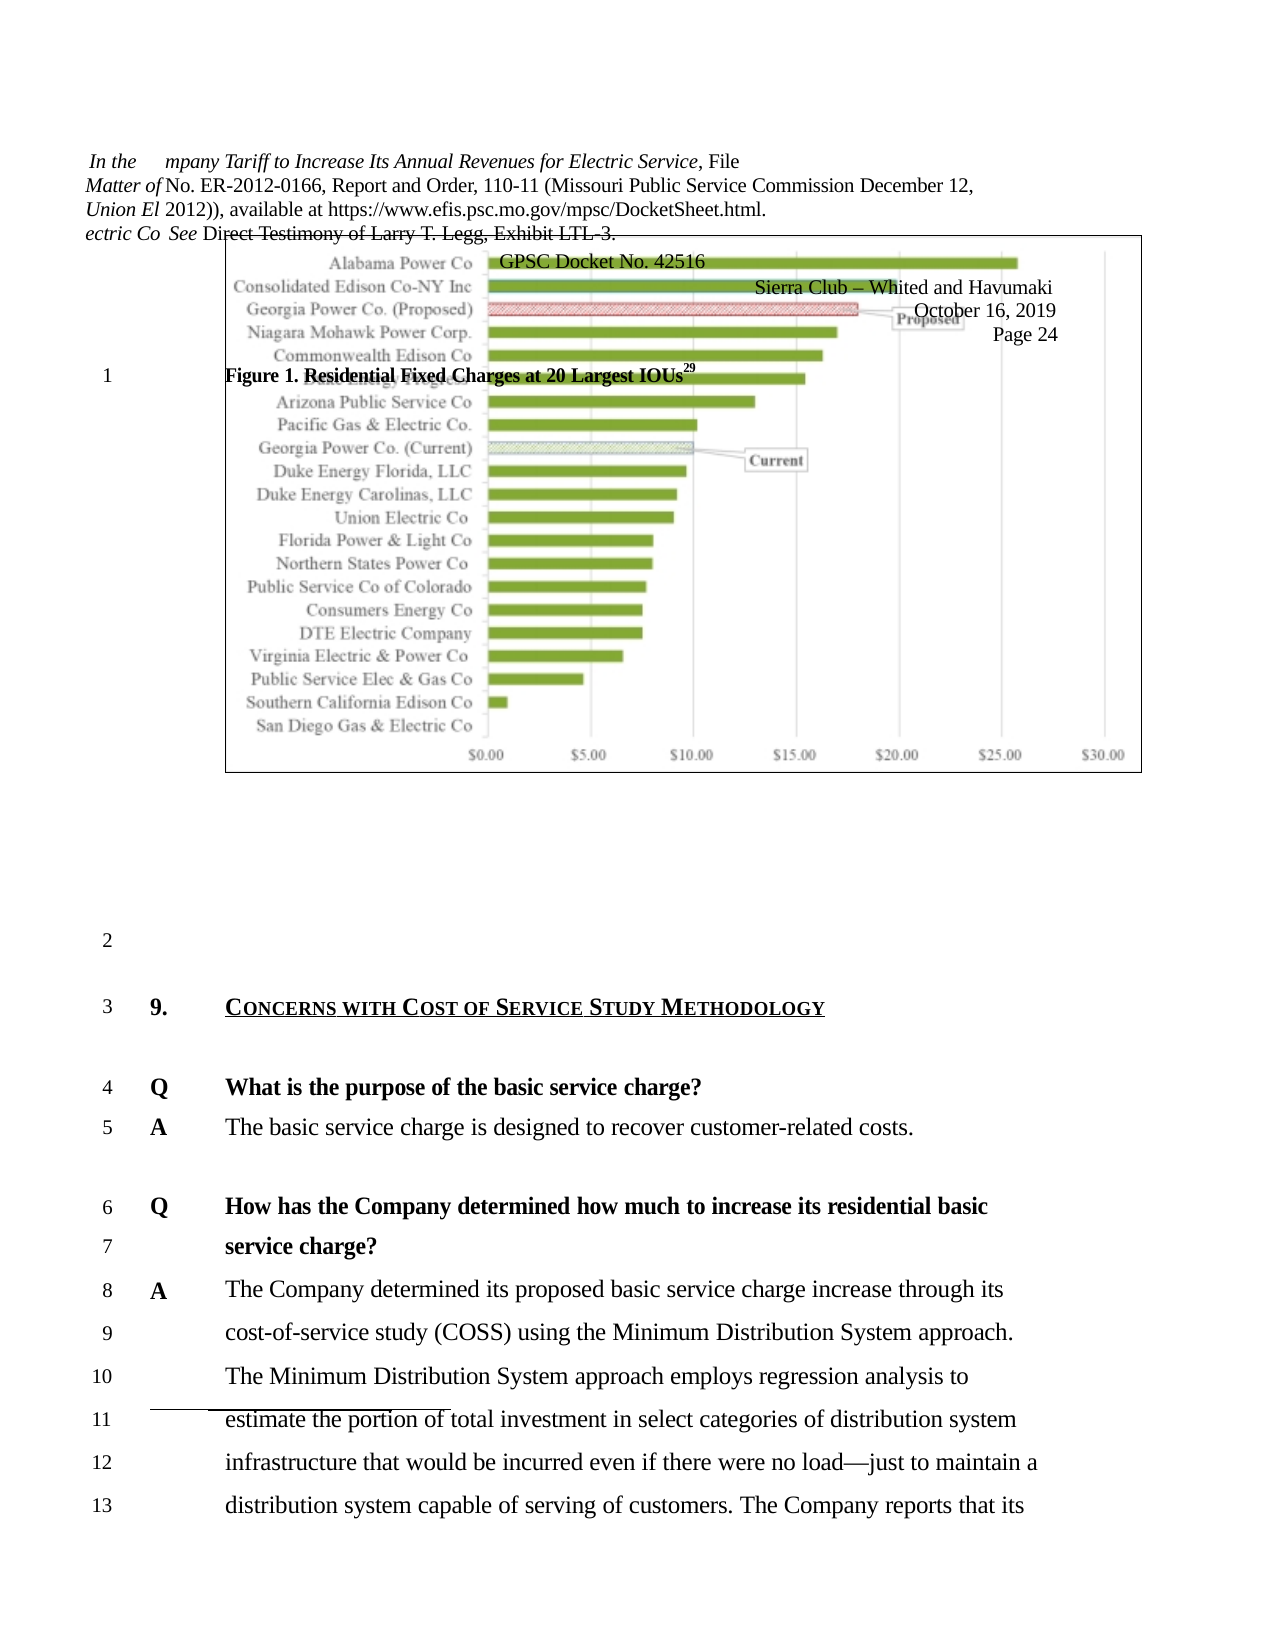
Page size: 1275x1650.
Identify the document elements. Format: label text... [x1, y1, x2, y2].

text What is the purpose of the basic service charge? [225, 1073, 1227, 1101]
text GPSC Docket No. 42516 [499, 246, 1227, 275]
text infrastructure that would be incurred even if there were no load—just to maintain a [225, 1436, 1227, 1479]
text Q [150, 1073, 225, 1101]
text 12 [91, 1435, 150, 1478]
text The Company determined its proposed basic service charge increase through its [225, 1263, 1227, 1306]
text 11 [91, 1392, 150, 1435]
text 8 [91, 1263, 150, 1306]
text cost-of-service study (COSS) using the Minimum Distribution System approach. [225, 1306, 1227, 1349]
text 6 [91, 1193, 150, 1219]
text 3 [91, 977, 150, 1023]
text 4 [91, 1073, 150, 1100]
text No. ER-2012-0166, Report and Order, 110-11 (Missouri Public Service Commission December 12, [165, 174, 1227, 198]
text 10 [91, 1349, 150, 1392]
text In the Matter of Union Electric Company Tariff to Increase Its Annual Revenues for Electric Service, File [85, 150, 1227, 245]
text 9 [91, 1306, 150, 1349]
text service charge? [225, 1220, 1227, 1263]
text 2 [91, 929, 150, 952]
text 7 [91, 1219, 150, 1263]
text A [150, 1101, 225, 1144]
text 1 [102, 363, 225, 387]
text A [150, 1270, 225, 1306]
text October 16, 2019 [754, 299, 1227, 323]
text 5 [91, 1100, 150, 1143]
text The Minimum Distribution System approach employs regression analysis to [225, 1349, 1227, 1393]
text How has the Company determined how much to increase its residential basic [225, 1193, 1227, 1220]
picture [226, 246, 1141, 363]
text 2012)), available at https://www.efis.psc.mo.gov/mpsc/DocketSheet.html. [165, 198, 1227, 222]
text distribution system capable of serving of customers. The Company reports that its [225, 1479, 1227, 1522]
text Figure 1. Residential Fixed Charges at 20 Largest IOUs29 [225, 363, 1227, 387]
text CONCERNS WITH COST OF SERVICE STUDY METHODOLOGY [225, 979, 1227, 1024]
text estimate the portion of total investment in select categories of distribution system [225, 1393, 1227, 1436]
text Sierra Club – Whited and Havumaki [754, 275, 1227, 299]
text See Direct Testimony of Larry T. Legg, Exhibit LTL-3. [165, 222, 1227, 246]
picture [226, 387, 1141, 772]
text Q [150, 1193, 225, 1220]
text 13 [91, 1478, 150, 1521]
text The basic service charge is designed to recover customer-related costs. [225, 1101, 1227, 1144]
text Page 24 [754, 323, 1227, 347]
text 9. [150, 979, 225, 1024]
